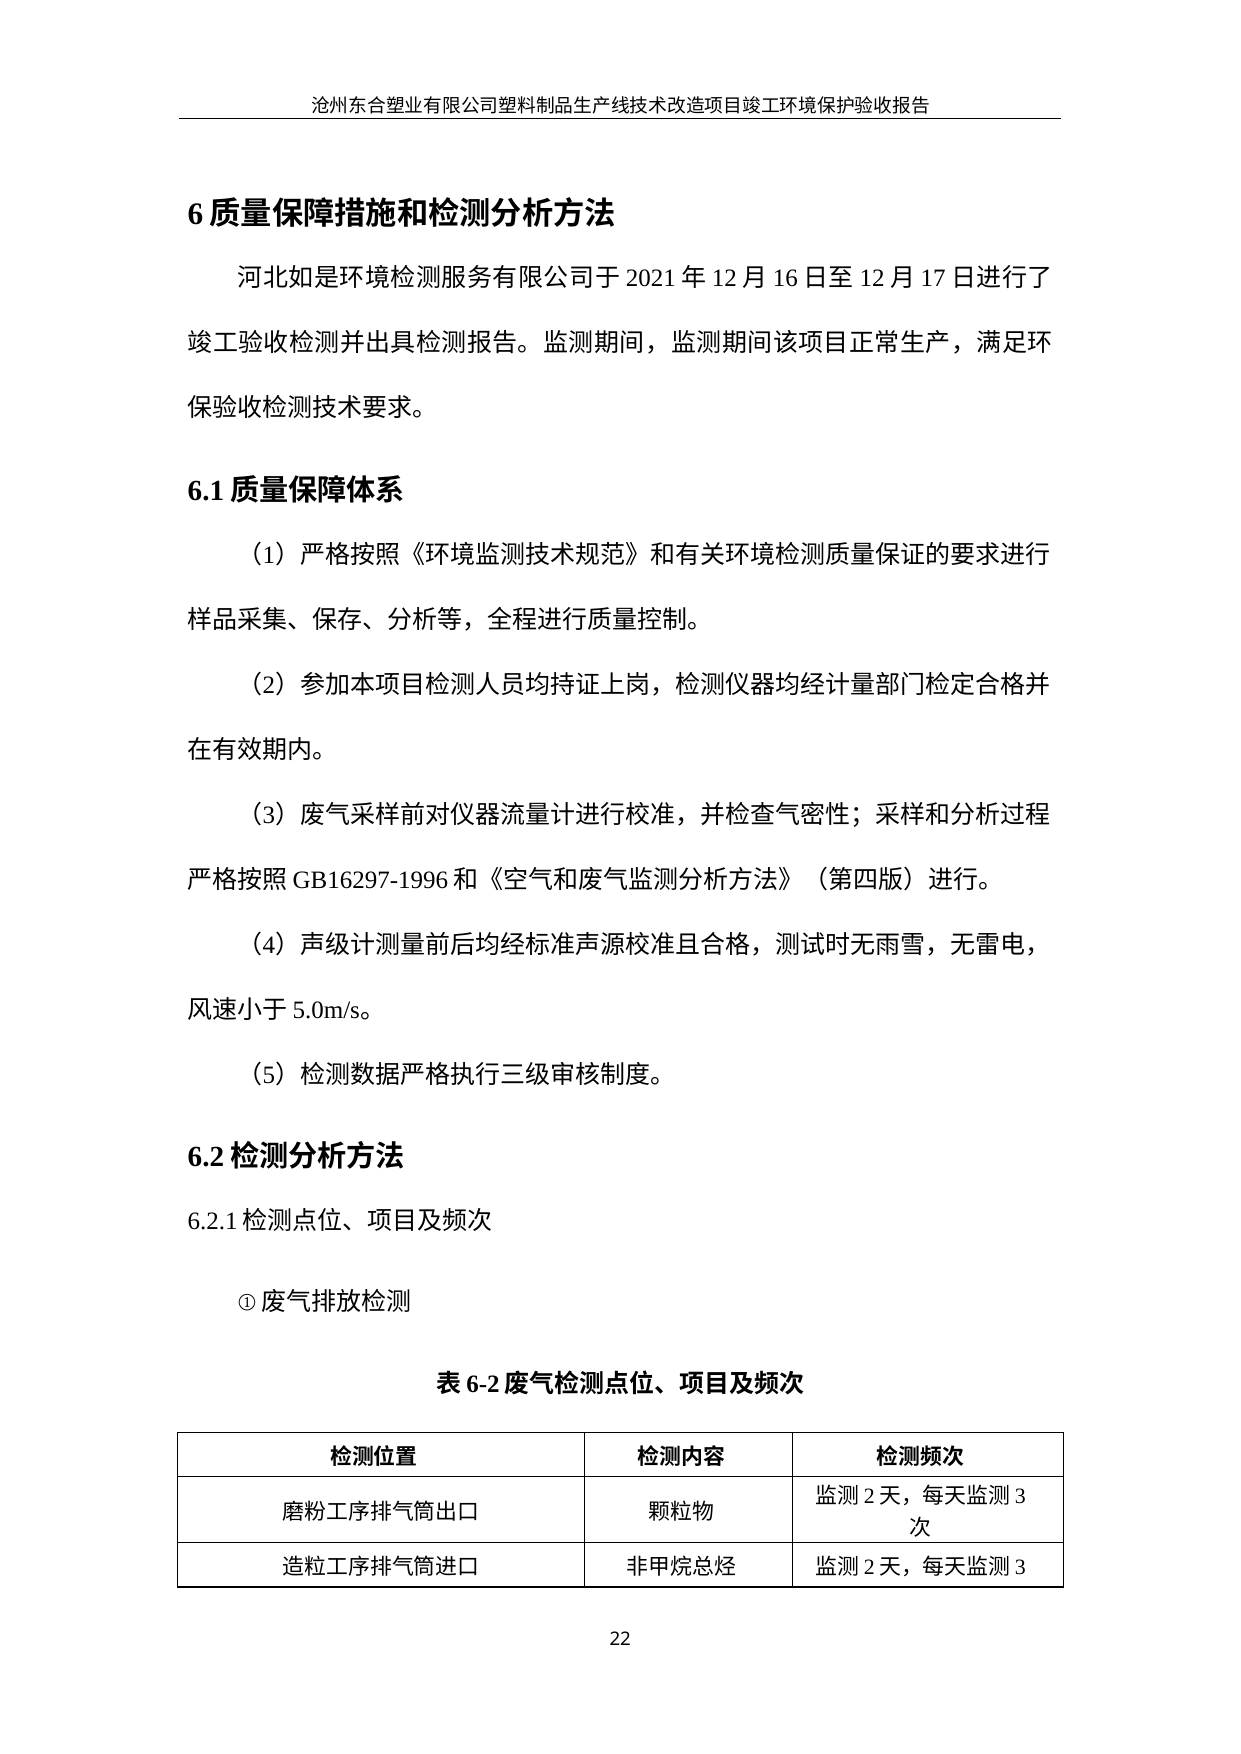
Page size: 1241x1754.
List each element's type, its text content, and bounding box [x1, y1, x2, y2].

table_header 检测内容 [585, 1433, 792, 1476]
table_cell 非甲烷总烃 [585, 1543, 792, 1586]
table_header 检测频次 [793, 1433, 1063, 1476]
text （4）声级计测量前后均经标准声源校准且合格，测试时无雨雪，无雷电，风速小于5.0m/s。 [187, 910, 1053, 1040]
table_cell 监测2天，每天监测3次 [793, 1543, 1063, 1586]
table_cell 磨粉工序排气筒出口 [178, 1477, 584, 1542]
text ①废气排放检测 [187, 1267, 1053, 1332]
table_header 检测位置 [178, 1433, 584, 1476]
text （1）严格按照《环境监测技术规范》和有关环境检测质量保证的要求进行样品采集、保存、分析等，全程进行质量控制。 [187, 520, 1053, 650]
subtitle 6.2.1检测点位、项目及频次 [187, 1186, 1053, 1251]
text 河北如是环境检测服务有限公司于2021年12月16日至12月17日进行了竣工验收检测并出具检测报告。监测期间，监测期间该项目正常生产，满足环保验收检测技术要求。 [187, 243, 1053, 438]
table_cell 颗粒物 [585, 1477, 792, 1542]
text （3）废气采样前对仪器流量计进行校准，并检查气密性；采样和分析过程严格按照GB16297-1996和《空气和废气监测分析方法》（第四版）进行。 [187, 780, 1053, 910]
subtitle 6.2检测分析方法 [187, 1121, 1053, 1186]
table_cell 监测2天，每天监测3次 [793, 1477, 1063, 1542]
text 表6-2废气检测点位、项目及频次 [187, 1349, 1053, 1414]
table_cell 造粒工序排气筒进口 [178, 1543, 584, 1586]
text （5）检测数据严格执行三级审核制度。 [187, 1040, 1053, 1105]
subtitle 6质量保障措施和检测分析方法 [187, 178, 1053, 243]
subtitle 6.1质量保障体系 [187, 455, 1053, 520]
text （2）参加本项目检测人员均持证上岗，检测仪器均经计量部门检定合格并在有效期内。 [187, 650, 1053, 780]
